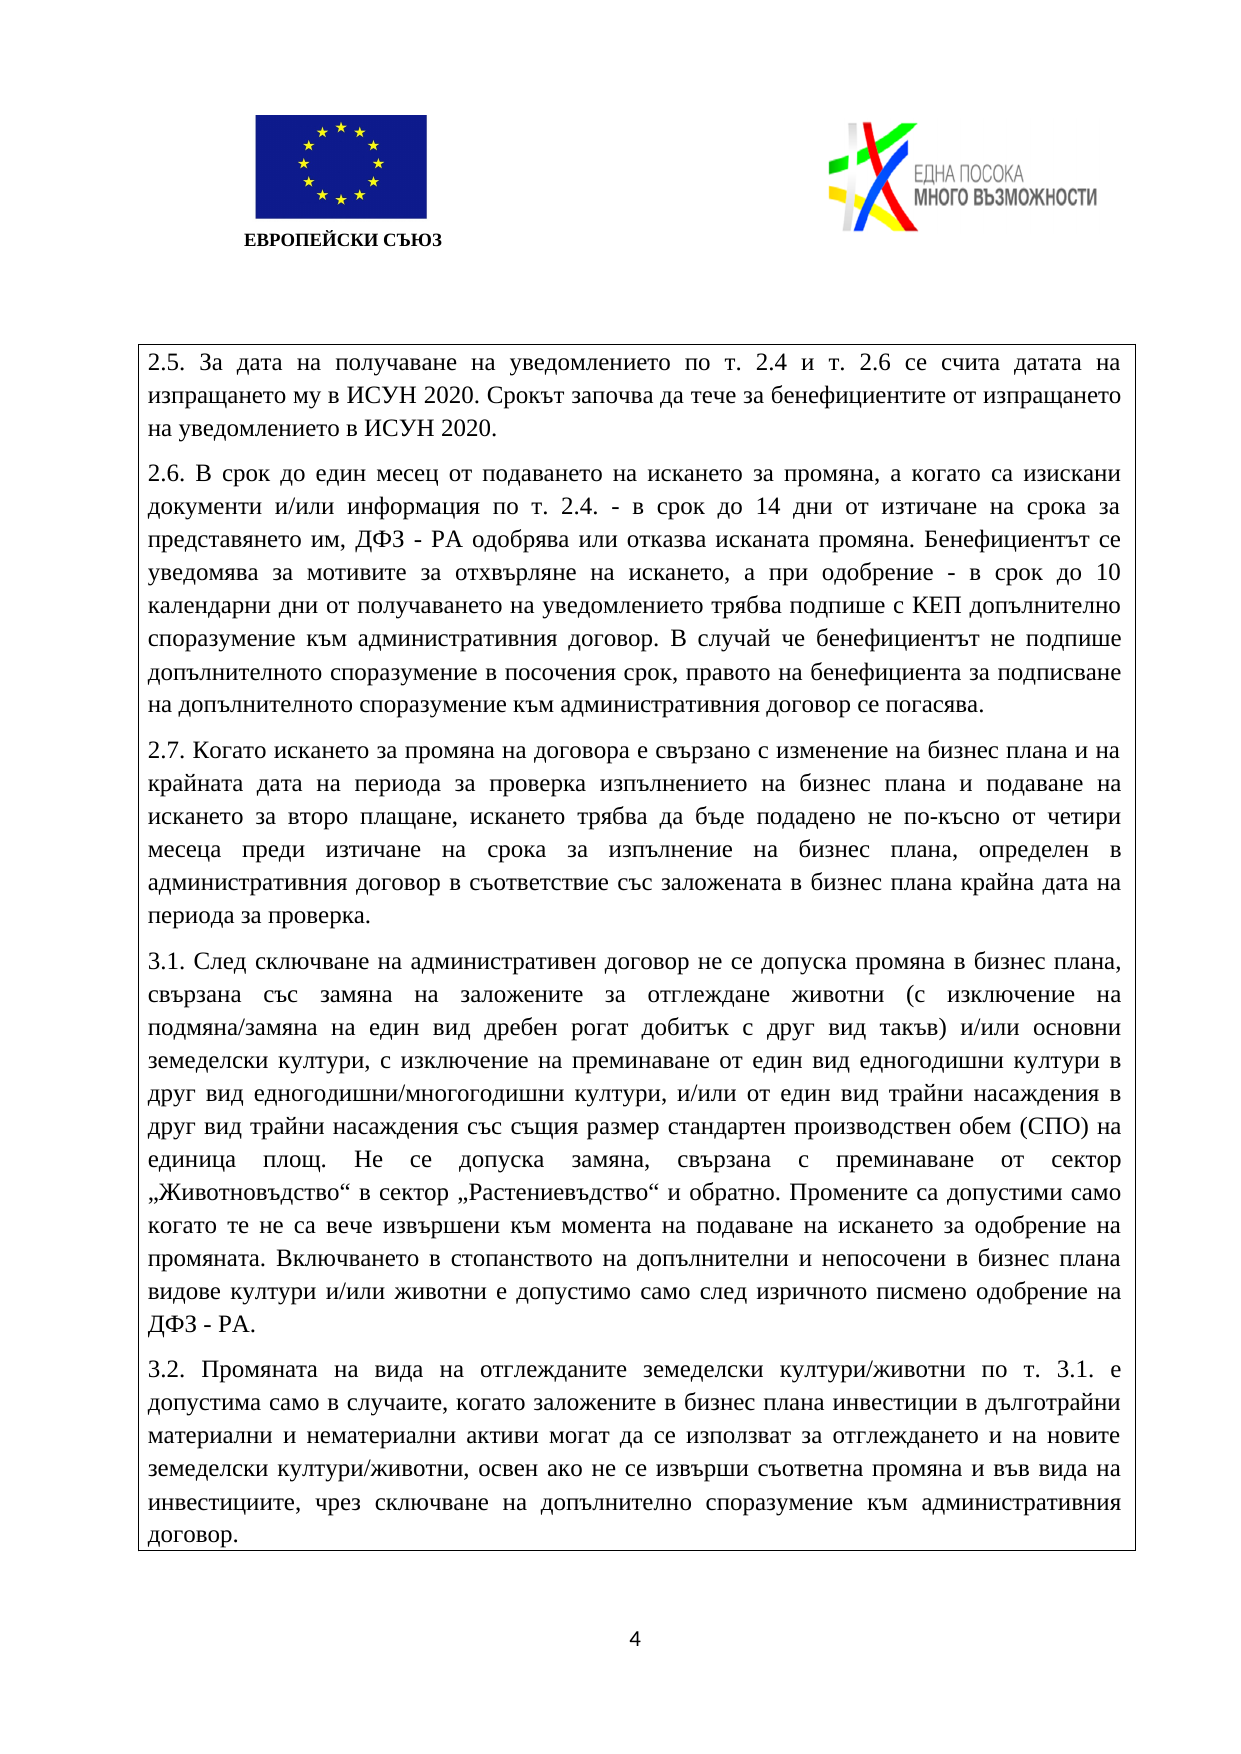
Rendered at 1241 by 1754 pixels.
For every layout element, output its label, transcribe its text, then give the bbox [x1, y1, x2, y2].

text 2.6. В срок до един месец от подаването на искането за промяна, а когато са изискани документи и/или информация по т. 2.4. - в срок до 14 дни от изтичане на срока за представянето им, ДФЗ - РА одобрява или отказва исканата промяна. Бенефициентът се уведомява за мотивите за отхвърляне на искането, а при одобрение - в срок до 10 календарни дни от получаването на уведомлението трябва подпише с КЕП допълнително споразумение към административния договор. В случай че бенефициентът не подпише допълнителното споразумение в посочения срок, правото на бенефициента за подписване на допълнителното споразумение към административния договор се погасява. [139, 455, 1135, 718]
text 3.1. След сключване на административен договор не се допуска промяна в бизнес плана, свързана със замяна на заложените за отглеждане животни (с изключение на подмяна/замяна на един вид дребен рогат добитък с друг вид такъв) и/или основни земеделски култури, с изключение на преминаване от един вид едногодишни култури в друг вид едногодишни/многогодишни култури, и/или от един вид трайни насаждения в друг вид трайни насаждения със същия размер стандартен производствен обем (СПО) на единица площ. Не се допуска замяна, свързана с преминаване от сектор „Животновъдство“ в сектор „Растениевъдство“ и обратно. Промените са допустими само когато те не са вече извършени към момента на подаване на искането за одобрение на промяната. Включването в стопанството на допълнителни и непосочени в бизнес плана видове култури и/или животни е допустимо само след изричното писмено одобрение на ДФЗ - РА. [139, 943, 1135, 1338]
picture [252, 115, 430, 222]
text 3.2. Промяната на вида на отглежданите земеделски култури/животни по т. 3.1. е допустима само в случаите, когато заложените в бизнес плана инвестиции в дълготрайни материални и нематериални активи могат да се използват за отглеждането и на новите земеделски култури/животни, освен ако не се извърши съответна промяна и във вида на инвестициите, чрез сключване на допълнително споразумение към административния договор. [139, 1351, 1135, 1550]
text 2.5. За дата на получаване на уведомлението по т. 2.4 и т. 2.6 се счита датата на изпращането му в ИСУН 2020. Срокът започва да тече за бенефициентите от изпращането на уведомлението в ИСУН 2020. [139, 345, 1135, 442]
picture [821, 118, 1100, 234]
text 2.7. Когато искането за промяна на договора е свързано с изменение на бизнес плана и на крайната дата на периода за проверка изпълнението на бизнес плана и подаване на искането за второ плащане, искането трябва да бъде подадено не по-късно от четири месеца преди изтичане на срока за изпълнение на бизнес плана, определен в административния договор в съответствие със заложената в бизнес плана крайна дата на периода за проверка. [139, 732, 1135, 929]
